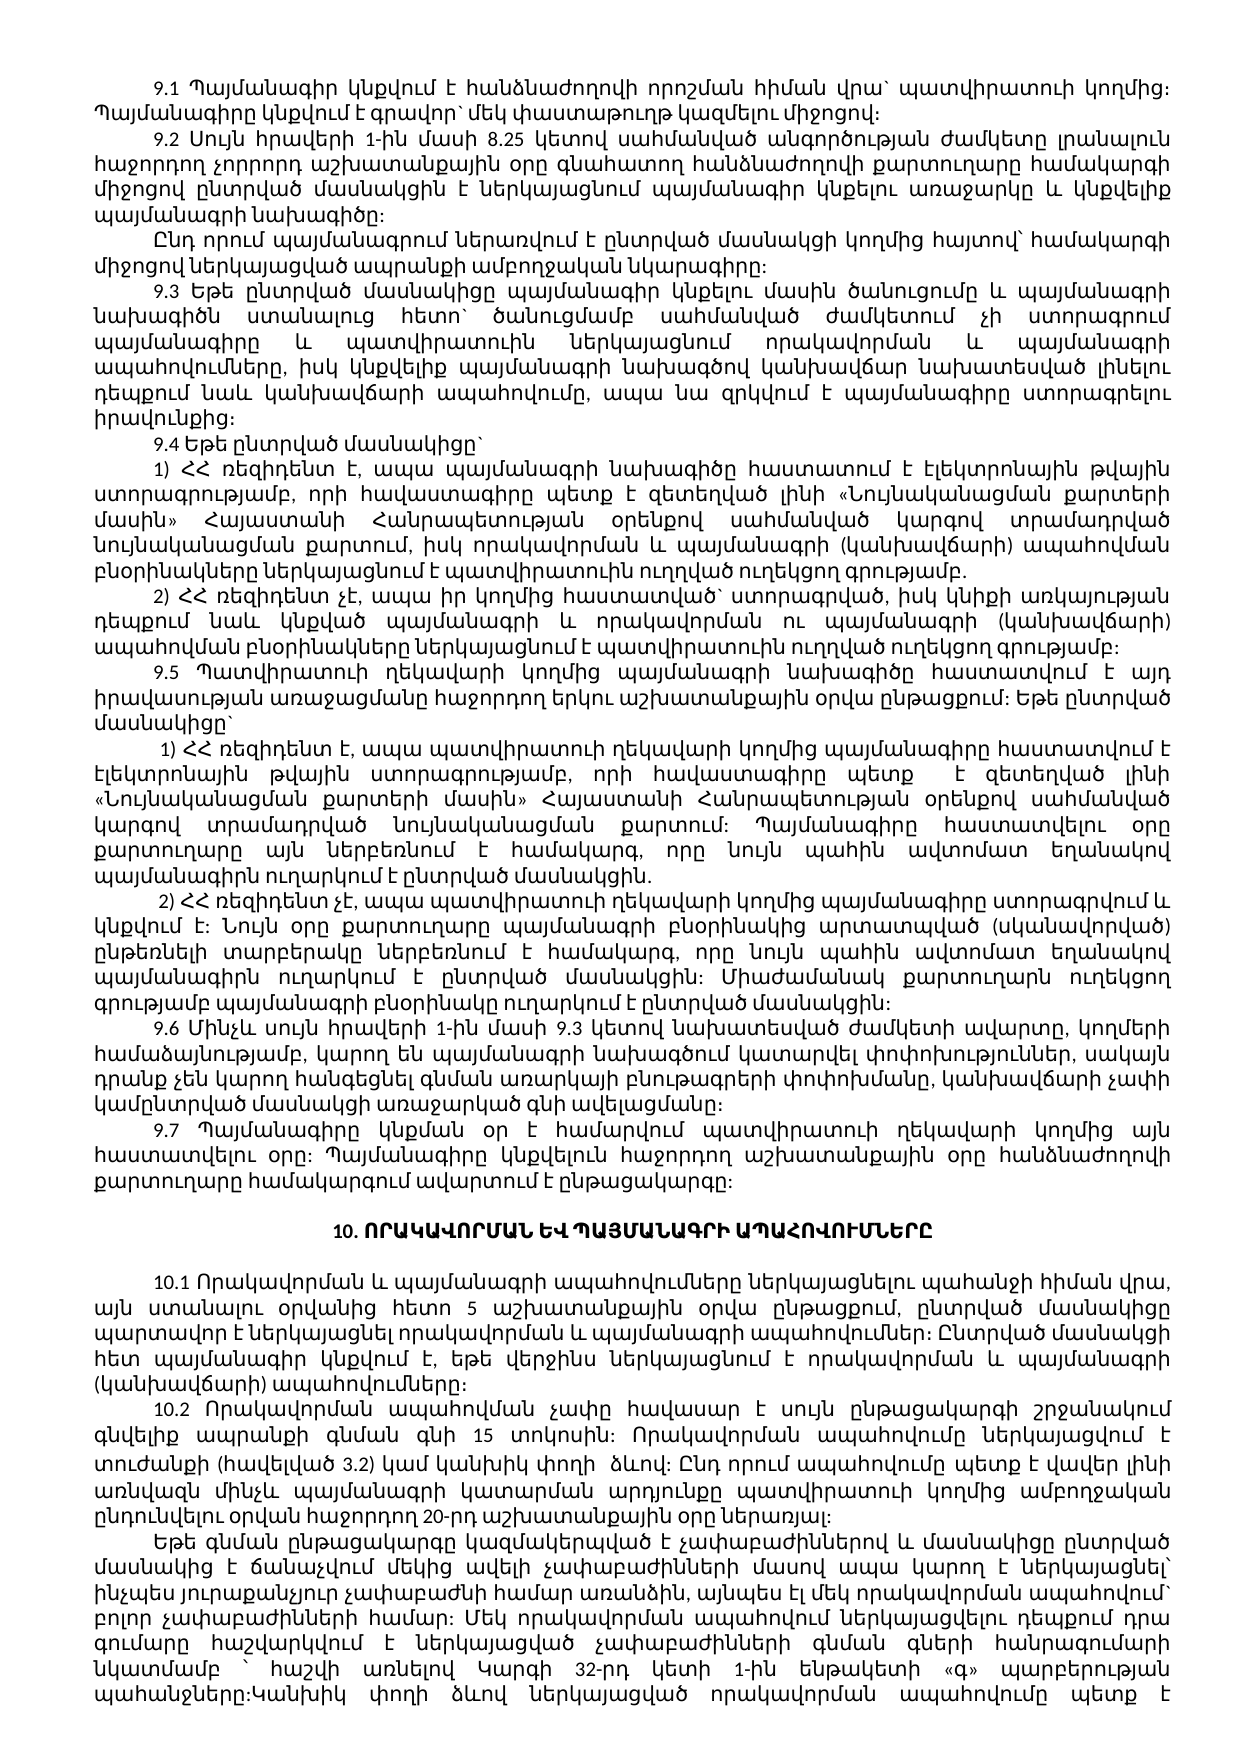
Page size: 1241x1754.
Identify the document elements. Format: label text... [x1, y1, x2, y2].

text 2) ՀՀ ռեզիդենտ չէ, ապա իր կողմից հաստատված` ստորագրված, իսկ կնիքի առկայության դեպքում նաև կնքված պայմանագրի և որակավորման ու պայմանագրի (կանխավճարի) ապահովման բնօրինակները ներկայացնում է պատվիրատուին ուղղված ուղեկցող գրությամբ: [94, 583, 1171, 659]
text 1) ՀՀ ռեզիդենտ է, ապա պայմանագրի նախագիծը հաստատում է էլեկտրոնային թվային ստորագրությամբ, որի հավաստագիրը պետք է զետեղված լինի «Նույնականացման քարտերի մասին» Հայաստանի Հանրապետության օրենքով սահմանված կարգով տրամադրված նույնականացման քարտում, իսկ որակավորման և պայմանագրի (կանխավճարի) ապահովման բնօրինակները ներկայացնում է պատվիրատուին ուղղված ուղեկցող գրությամբ. [94, 456, 1171, 583]
text 2) ՀՀ ռեզիդենտ չէ, ապա պատվիրատուի ղեկավարի կողմից պայմանագիրը ստորագրվում և կնքվում է: Նույն օրը քարտուղարը պայմանագրի բնօրինակից արտատպված (սկանավորված) ընթեռնելի տարբերակը ներբեռնում է համակարգ, որը նույն պահին ավտոմատ եղանակով պայմանագիրն ուղարկում է ընտրված մասնակցին: Միաժամանակ քարտուղարն ուղեկցող գրությամբ պայմանագրի բնօրինակը ուղարկում է ընտրված մասնակցին: [94, 888, 1171, 1015]
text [94, 1529, 1171, 1707]
text 10.2 Որակավորման ապահովման չափը հավասար է սույն ընթացակարգի շրջանակում գնվելիք ապրանքի գնման գնի 15 տոկոսին: Որակավորման ապահովումը ներկայացվում է տուժանքի (հավելված 3.2) կամ կանխիկ փողի ձևով: Ընդ որում ապահովումը պետք է վավեր լինի առնվազն մինչև պայմանագրի կատարման արդյունքը պատվիրատուի կողմից ամբողջական ընդունվելու օրվան հաջորդող 20-րդ աշխատանքային օրը ներառյալ: [94, 1397, 1171, 1529]
text 10.1 Որակավորման և պայմանագրի ապահովումները ներկայացնելու պահանջի հիման վրա, այն ստանալու օրվանից հետո 5 աշխատանքային օրվա ընթացքում, ընտրված մասնակիցը պարտավոր է ներկայացնել որակավորման և պայմանագրի ապահովումներ։ Ընտրված մասնակցի հետ պայմանագիր կնքվում է, եթե վերջինս ներկայացնում է որակավորման և պայմանագրի (կանխավճարի) ապահովումները։ [94, 1269, 1171, 1397]
text 9.6 Մինչև սույն հրավերի 1-ին մասի 9.3 կետով նախատեսված ժամկետի ավարտը, կողմերի համաձայնությամբ, կարող են պայմանագրի նախագծում կատարվել փոփոխություններ, սակայն դրանք չեն կարող հանգեցնել գնման առարկայի բնութագրերի փոփոխմանը, կանխավճարի չափի կամընտրված մասնակցի առաջարկած գնի ավելացմանը։ [94, 1015, 1171, 1117]
text Ընդ որում պայմանագրում ներառվում է ընտրված մասնակցի կողմից հայտով՝ համակարգի միջոցով ներկայացված ապրանքի ամբողջական նկարագիրը: [94, 227, 1171, 278]
text 9.5 Պատվիրատուի ղեկավարի կողմից պայմանագրի նախագիծը հաստատվում է այդ իրավասության առաջացմանը հաջորդող երկու աշխատանքային օրվա ընթացքում: Եթե ընտրված մասնակիցը` [94, 659, 1171, 736]
text 10. ՈՐԱԿԱՎՈՐՄԱՆ ԵՎ ՊԱՅՄԱՆԱԳՐԻ ԱՊԱՀՈՎՈՒՄՆԵՐԸ [94, 1219, 1171, 1244]
text 9.2 Սույն հրավերի 1-ին մասի 8.25 կետով սահմանված անգործության ժամկետը լրանալուն հաջորդող չորրորդ աշխատանքային օրը գնահատող հանձնաժողովի քարտուղարը համակարգի միջոցով ընտրված մասնակցին է ներկայացնում պայմանագիր կնքելու առաջարկը և կնքվելիք պայմանագրի նախագիծը: [94, 126, 1171, 227]
text 9.7 Պայմանագիրը կնքման օր է համարվում պատվիրատուի ղեկավարի կողմից այն հաստատվելու օրը: Պայմանագիրը կնքվելուն հաջորդող աշխատանքային օրը հանձնաժողովի քարտուղարը համակարգում ավարտում է ընթացակարգը: [94, 1117, 1171, 1193]
text 9.1 Պայմանագիր կնքվում է հանձնաժողովի որոշման հիման վրա` պատվիրատուի կողմից։ Պայմանագիրը կնքվում է գրավոր` մեկ փաստաթուղթ կազմելու միջոցով։ [94, 75, 1171, 126]
text 9.4 Եթե ընտրված մասնակիցը` [94, 431, 1171, 456]
text 1) ՀՀ ռեզիդենտ է, ապա պատվիրատուի ղեկավարի կողմից պայմանագիրը հաստատվում է էլեկտրոնային թվային ստորագրությամբ, որի հավաստագիրը պետք է զետեղված լինի «Նույնականացման քարտերի մասին» Հայաստանի Հանրապետության օրենքով սահմանված կարգով տրամադրված նույնականացման քարտում: Պայմանագիրը հաստատվելու օրը քարտուղարը այն ներբեռնում է համակարգ, որը նույն պահին ավտոմատ եղանակով պայմանագիրն ուղարկում է ընտրված մասնակցին. [94, 736, 1171, 888]
text 9.3 Եթե ընտրված մասնակիցը պայմանագիր կնքելու մասին ծանուցումը և պայմանագրի նախագիծն ստանալուց հետո` ծանուցմամբ սահմանված ժամկետում չի ստորագրում պայմանագիրը և պատվիրատուին ներկայացնում որակավորման և պայմանագրի ապահովումները, իսկ կնքվելիք պայմանագրի նախագծով կանխավճար նախատեսված լինելու դեպքում նաև կանխավճարի ապահովումը, ապա նա զրկվում է պայմանագիրը ստորագրելու իրավունքից։ [94, 278, 1171, 431]
